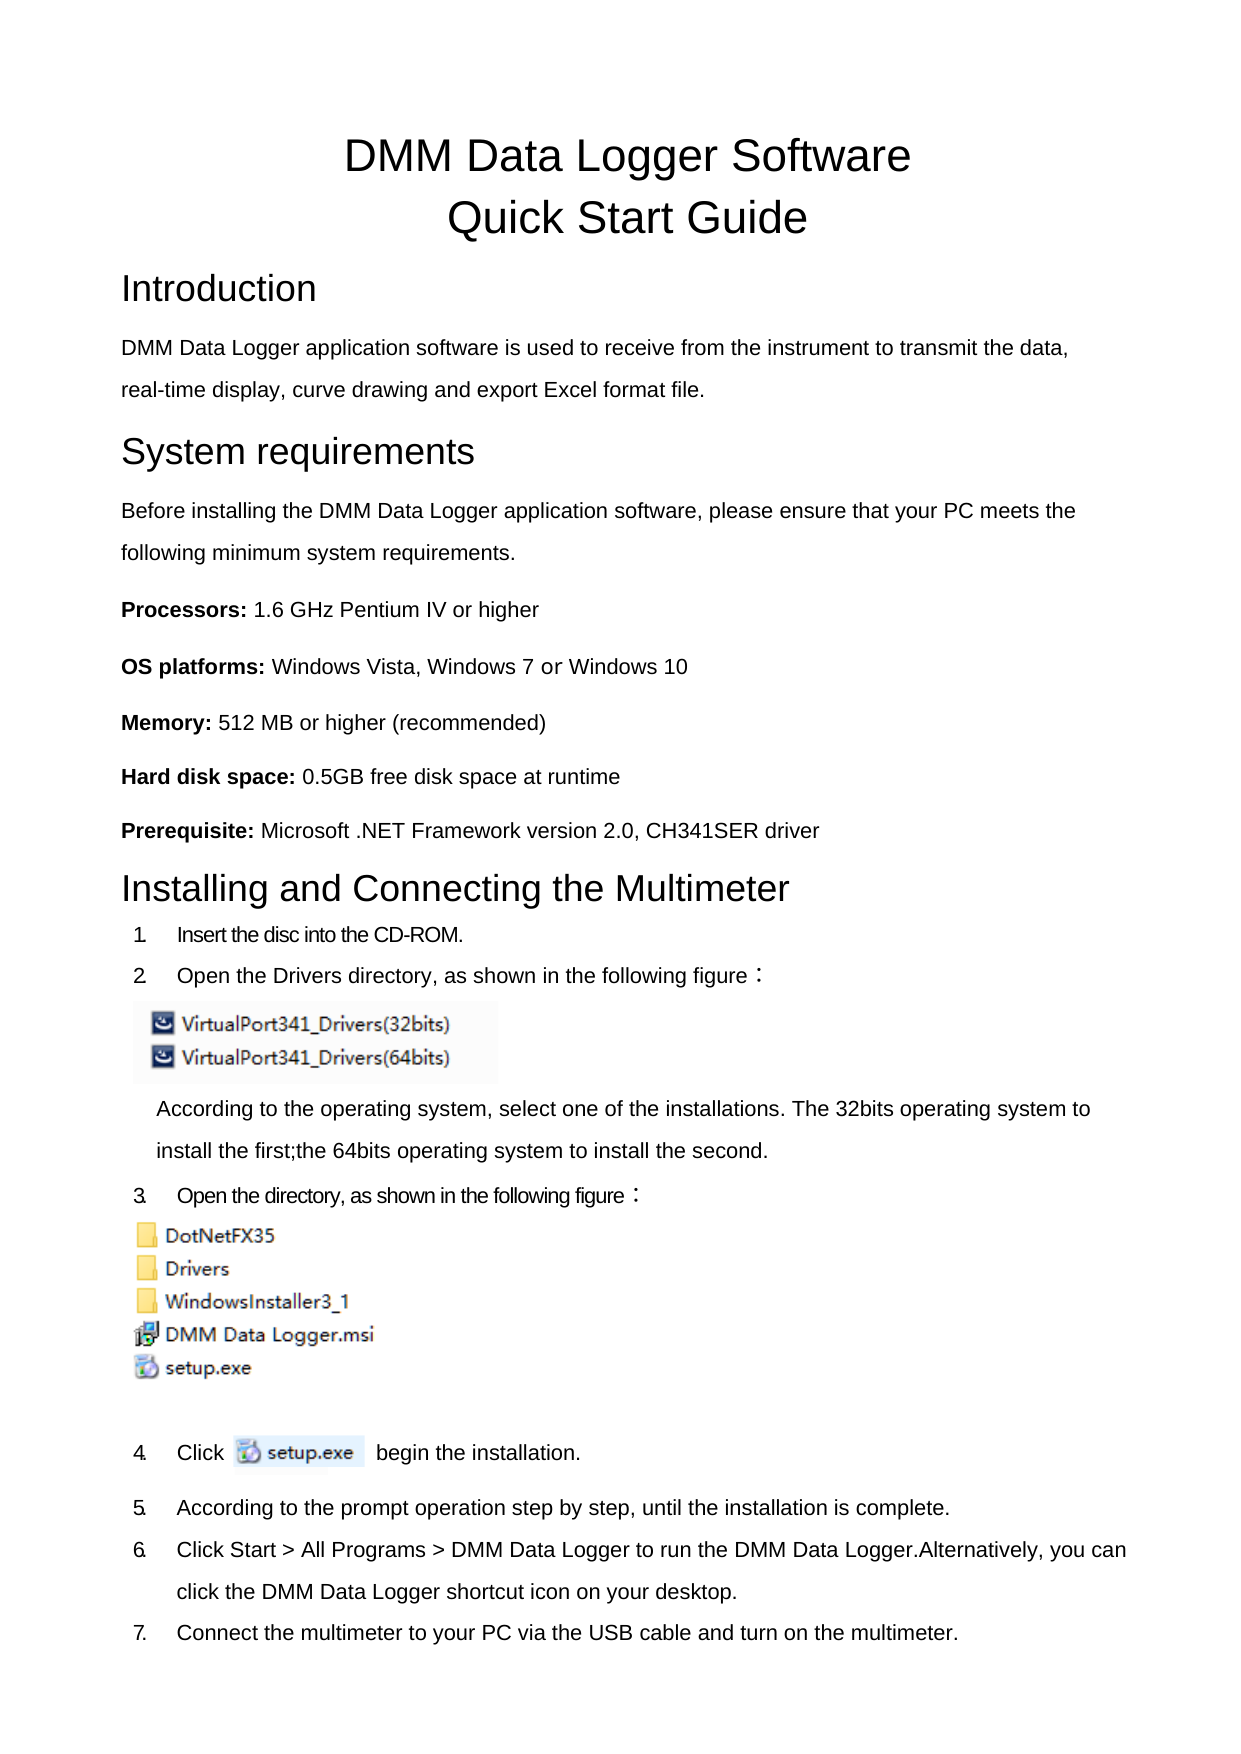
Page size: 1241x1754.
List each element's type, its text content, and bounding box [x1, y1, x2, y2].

list According to the operating system, select one of the installations. The 32bits operating system to install the first;the 64bits operating system to install the second. [156, 1083, 1134, 1166]
picture [132, 1001, 499, 1084]
picture [120, 1210, 438, 1398]
list Memory: 512 MB or higher (recommended) [121, 709, 1134, 735]
text DMM Data Logger Software [131, 129, 1124, 181]
list Before installing the DMM Data Logger application software, please ensure that your PC meets the [121, 485, 1134, 527]
list Processors: 1.6 GHz Pentium IV or higher [121, 597, 1134, 622]
list Open the directory, as shown in the following figure： [133, 1180, 1134, 1210]
list Open the Drivers directory, as shown in the following figure： [133, 959, 1134, 989]
list following minimum system requirements. [121, 527, 1134, 568]
list Prerequisite: Microsoft .NET Framework version 2.0, CH341SER driver [121, 817, 1134, 843]
list Click Start > All Programs > DMM Data Logger to run the DMM Data Logger.Alternatively, you can click the DMM Data Logger shortcut icon on your desktop. [133, 1524, 1134, 1607]
list Connect the multimeter to your PC via the USB cable and turn on the multimeter. [133, 1607, 1134, 1649]
list Click to begin the installation. [365, 1440, 1122, 1465]
text Introduction [121, 268, 1134, 310]
list real-time display, curve drawing and export Excel format file. [121, 364, 1134, 406]
list DMM Data Logger application software is used to receive from the instrument to transmit the data, [121, 322, 1134, 364]
list OS platforms: Windows Vista, Windows 7 or Windows 10 [121, 651, 1134, 681]
text System requirements [121, 431, 1134, 472]
list According to the prompt operation step by step, until the installation is complete. [133, 1482, 1134, 1524]
text Quick Start Guide [131, 191, 1124, 243]
picture [233, 1431, 365, 1475]
list Hard disk space: 0.5GB free disk space at runtime [121, 763, 1134, 789]
text Installing and Connecting the Multimeter [121, 868, 1134, 909]
list Insert the disc into the CD-ROM. [133, 922, 1134, 947]
list Click to begin the installation. [133, 1440, 233, 1465]
